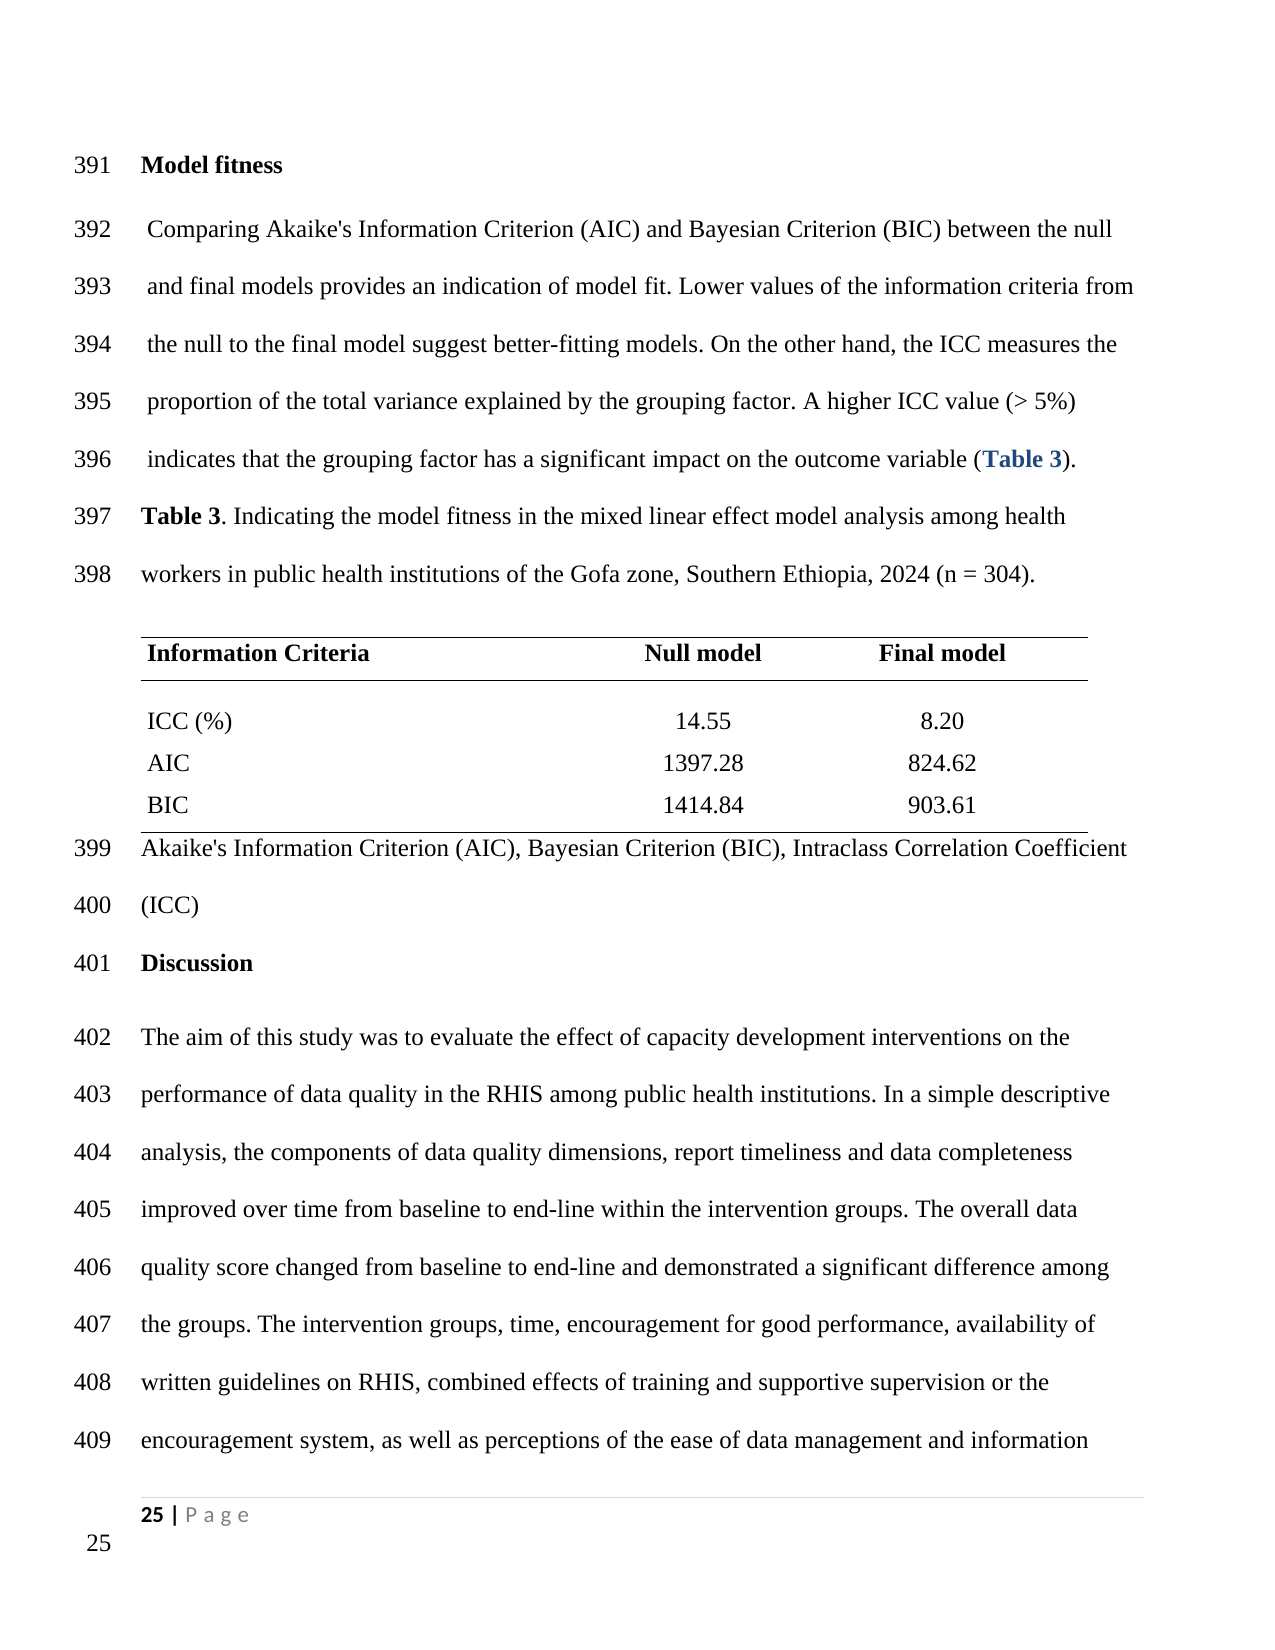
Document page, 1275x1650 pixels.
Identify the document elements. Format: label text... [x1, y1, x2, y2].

table_cell 1414.84 [609, 790, 797, 832]
text Model fitness [141, 150, 1144, 179]
text Table 3. Indicating the model fitness in the mixed linear effect model analysis among health workers in public health institutions of the Gofa zone, Southern Ethiopia, 2024 (n = 304). [141, 501, 1144, 588]
table_cell 824.62 [797, 748, 1087, 790]
text Discussion [141, 948, 1144, 977]
table_cell 14.55 [609, 681, 797, 748]
table_header Final model [797, 638, 1087, 680]
table_header Information Criteria [141, 638, 609, 680]
table_cell 903.61 [797, 790, 1087, 832]
table_cell AIC [141, 748, 609, 790]
text Akaike's Information Criterion (AIC), Bayesian Criterion (BIC), Intraclass Correlation Coefficient (ICC) [141, 833, 1144, 919]
table_cell ICC (%) [141, 681, 609, 748]
table_header Null model [609, 638, 797, 680]
table_cell 8.20 [797, 681, 1087, 748]
table_cell BIC [141, 790, 609, 832]
text Comparing Akaike's Information Criterion (AIC) and Bayesian Criterion (BIC) between the null and final models provides an indication of model fit. Lower values of the information criteria from the null to the final model suggest better-fitting models. On the other hand, the ICC measures the proportion of the total variance explained by the grouping factor. A higher ICC value (> 5%) indicates that the grouping factor has a significant impact on the outcome variable (Table 3). [147, 214, 1137, 473]
table_cell 1397.28 [609, 748, 797, 790]
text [141, 1022, 1144, 1454]
